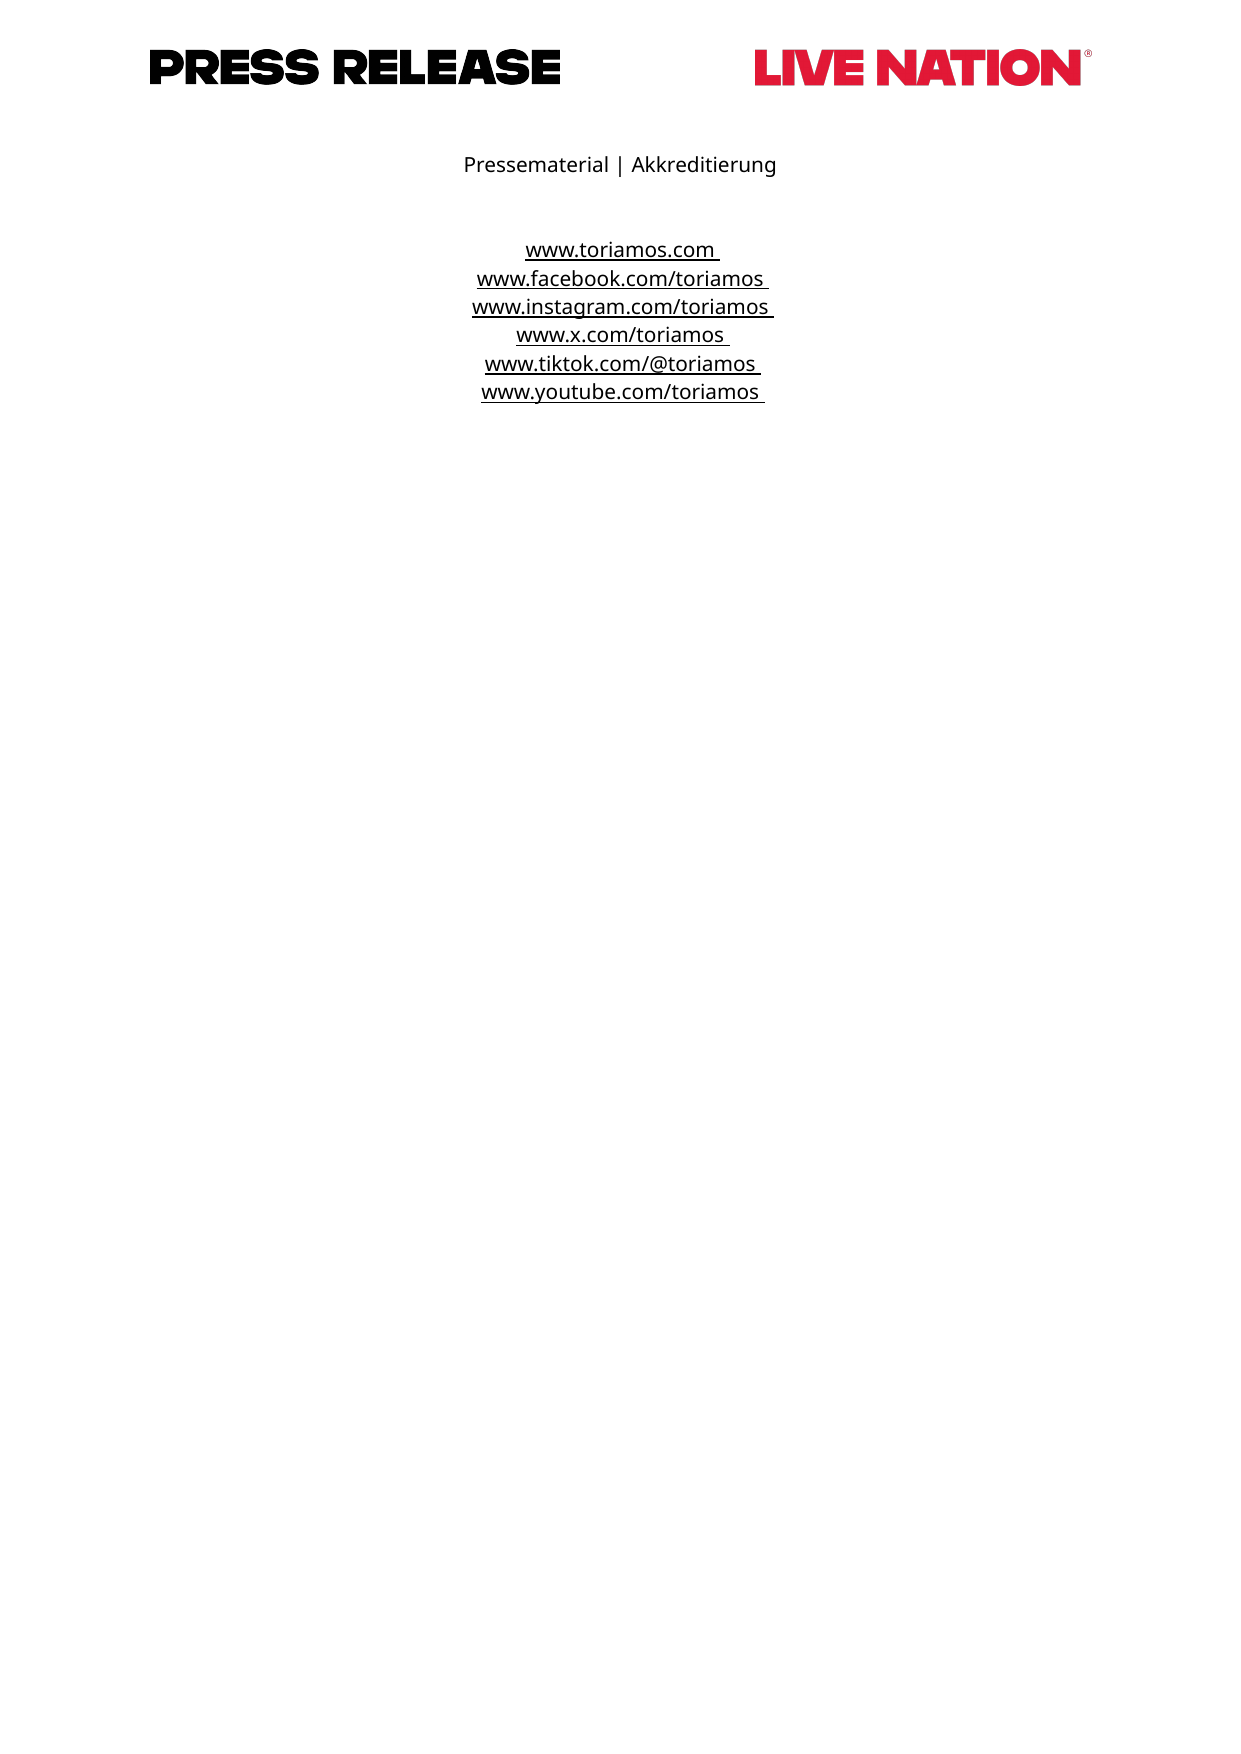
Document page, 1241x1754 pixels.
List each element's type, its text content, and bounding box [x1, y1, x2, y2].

text www.facebook.com/toriamos [150, 264, 1090, 292]
text www.youtube.com/toriamos [150, 377, 1090, 406]
text www.tiktok.com/@toriamos [150, 349, 1090, 377]
text Pressematerial | Akkreditierung [150, 150, 1090, 178]
text www.toriamos.com [150, 235, 1090, 264]
text www.instagram.com/toriamos [150, 292, 1090, 321]
text www.x.com/toriamos [150, 321, 1090, 349]
picture [755, 49, 1092, 86]
picture [150, 49, 560, 85]
